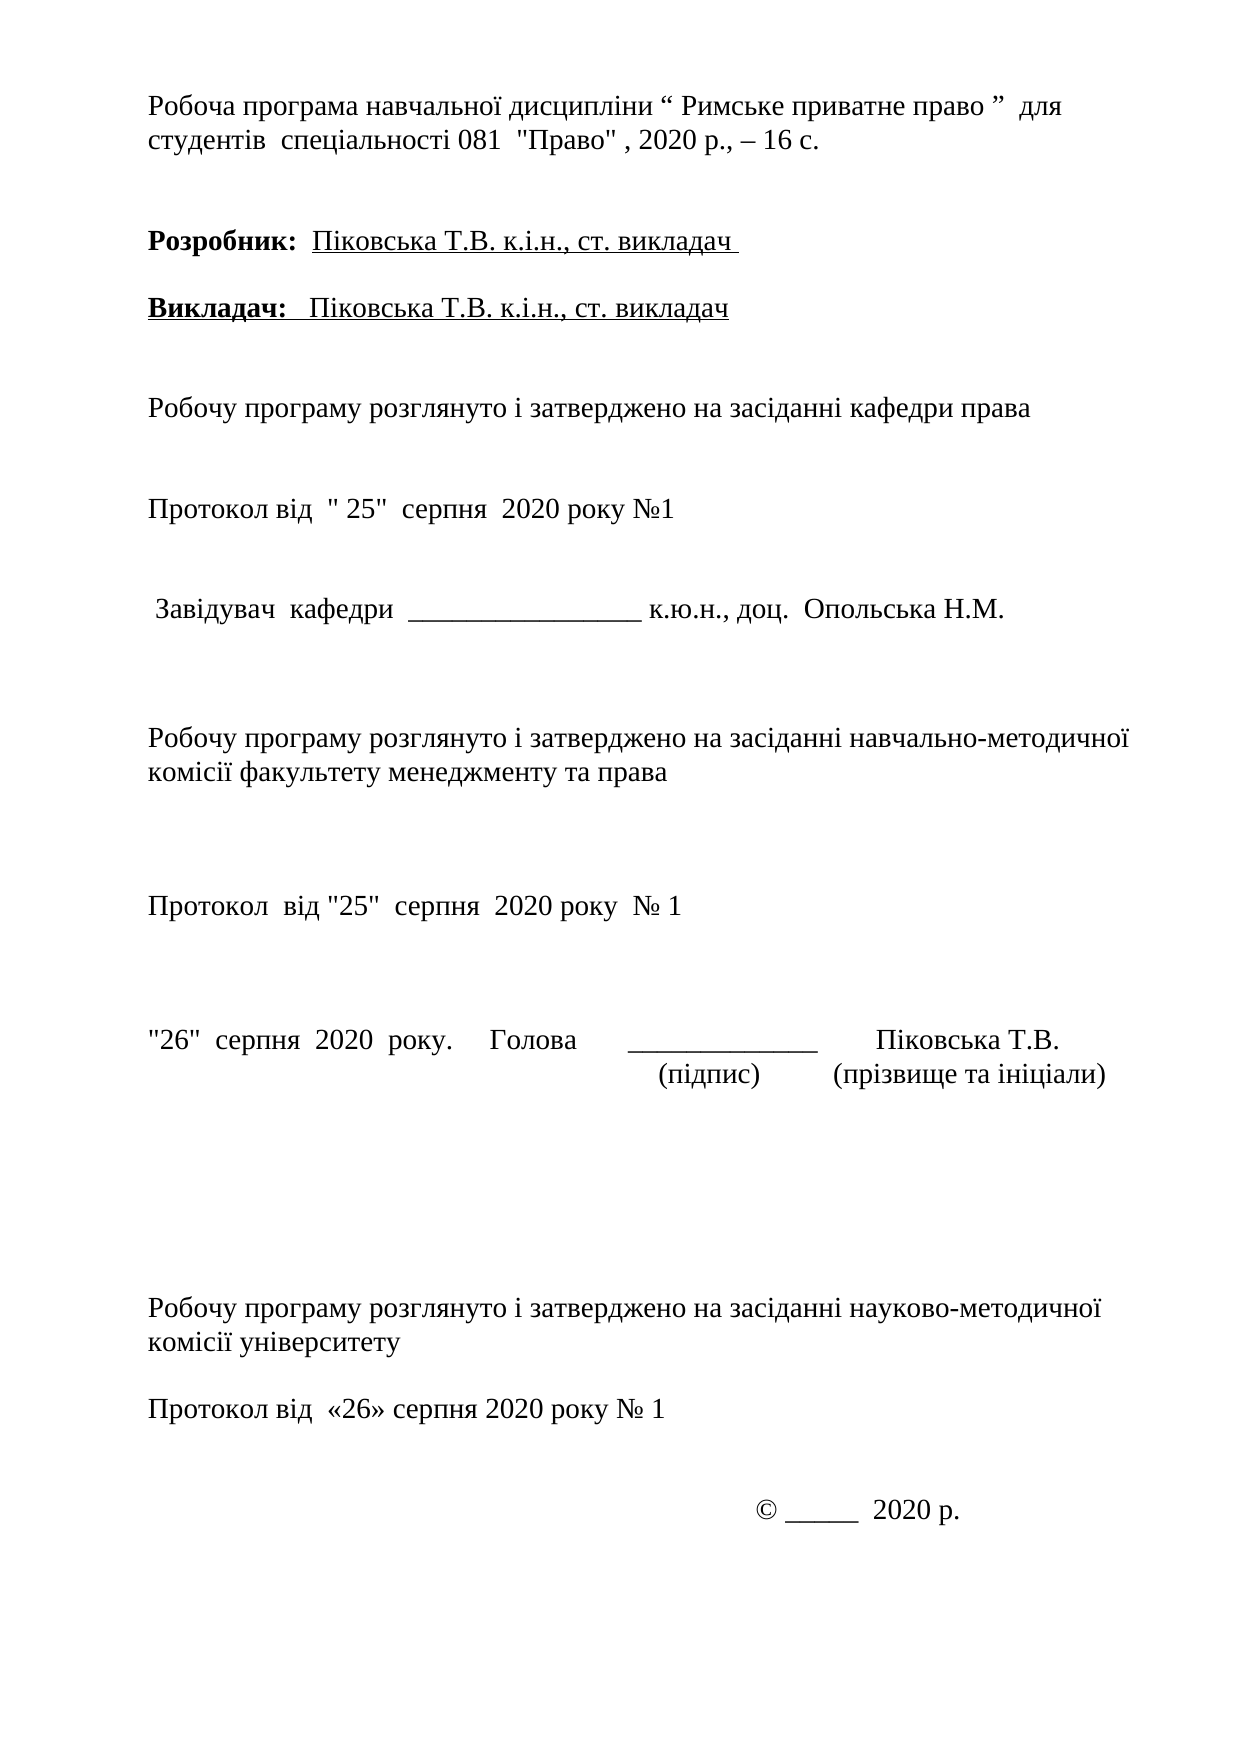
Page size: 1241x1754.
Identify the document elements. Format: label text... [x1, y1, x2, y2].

text (підпис) (прізвище та ініціали) [148, 1056, 1152, 1089]
text Протокол від "25" серпня 2020 року № 1 [148, 888, 1152, 922]
text _____ 2020 р. [148, 1492, 1152, 1525]
text "26" серпня 2020 року. Голова _____________ Піковська Т.В. [148, 1022, 1152, 1056]
text Викладач: Піковська Т.В. к.і.н., ст. викладач [148, 290, 1152, 323]
text Розробник: Піковська Т.В. к.і.н., ст. викладач [148, 223, 1152, 256]
text Робочу програму розглянуто і затверджено на засіданні науково-методичної комісії університету [148, 1291, 1152, 1358]
text Робочу програму розглянуто і затверджено на засіданні навчально-методичної комісії факультету менеджменту та права [148, 720, 1152, 787]
text Завідувач кафедри ________________ к.ю.н., доц. Опольська Н.М. [148, 592, 1152, 625]
text Протокол від «26» серпня 2020 року № 1 [148, 1391, 1152, 1425]
text Протокол від " 25" серпня 2020 року №1 [148, 491, 1152, 524]
text Робоча програма навчальної дисципліни “ Римське приватне право ” для студентів спеціальності 081 "Право" , 2020 р., – 16 с. [148, 88, 1152, 156]
text Робочу програму розглянуто і затверджено на засіданні кафедри права [148, 390, 1152, 424]
